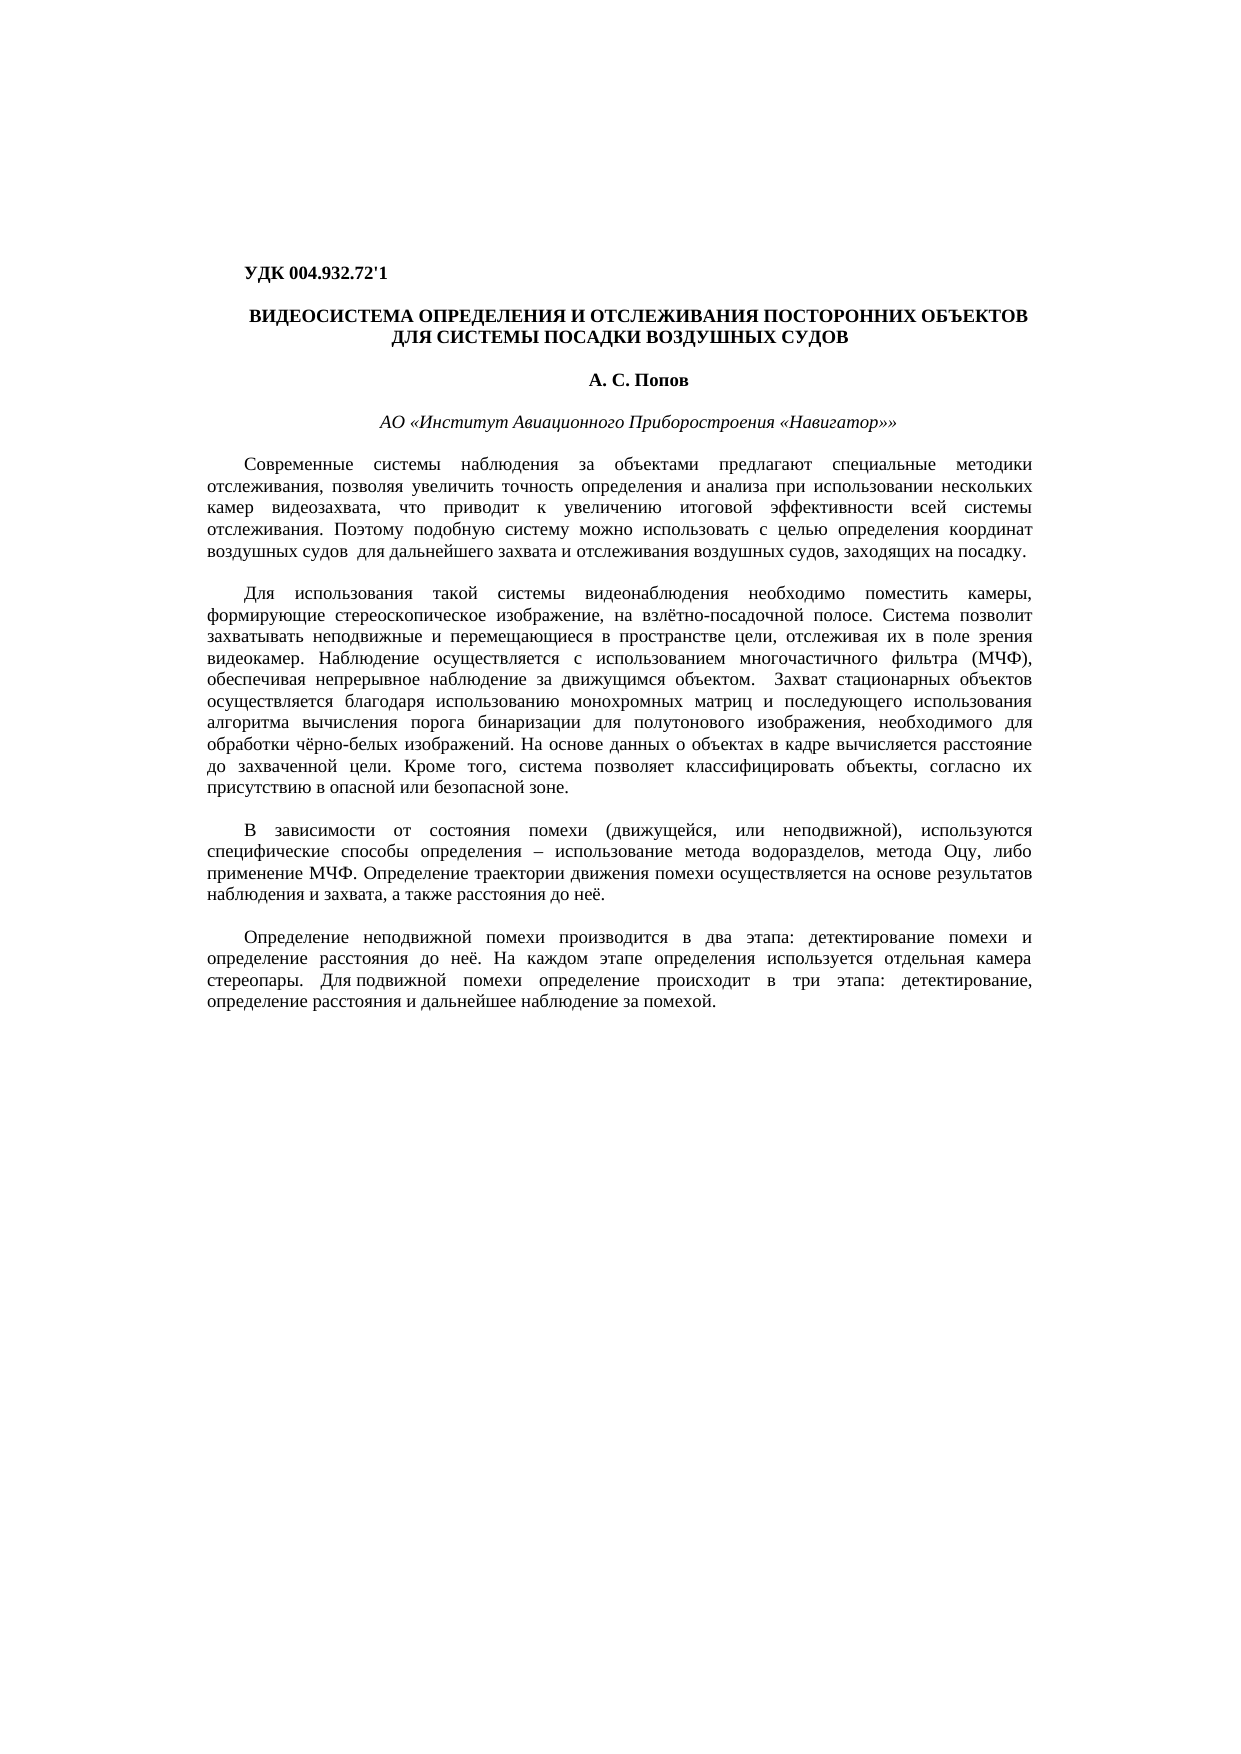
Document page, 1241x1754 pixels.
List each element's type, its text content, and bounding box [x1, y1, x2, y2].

text А. С. Попов [207, 368, 1033, 390]
text Современные системы наблюдения за объектами предлагают специальные методики отслеживания, позволяя увеличить точность определения и анализа при использовании нескольких камер видеозахвата, что приводит к увеличению итоговой эффективности всей системы отслеживания. Поэтому подобную систему можно использовать с целью определения координат воздушных судов для дальнейшего захвата и отслеживания воздушных судов, заходящих на посадку. [207, 453, 1033, 561]
text Для использования такой системы видеонаблюдения необходимо поместить камеры, формирующие стереоскопическое изображение, на взлётно-посадочной полосе. Система позволит захватывать неподвижные и перемещающиеся в пространстве цели, отслеживая их в поле зрения видеокамер. Наблюдение осуществляется с использованием многочастичного фильтра (МЧФ), обеспечивая непрерывное наблюдение за движущимся объектом. Захват стационарных объектов осуществляется благодаря использованию монохромных матриц и последующего использования алгоритма вычисления порога бинаризации для полутонового изображения, необходимого для обработки чёрно-белых изображений. На основе данных о объектах в кадре вычисляется расстояние до захваченной цели. Кроме того, система позволяет классифицировать объекты, согласно их присутствию в опасной или безопасной зоне. [207, 582, 1033, 798]
text ВИДЕОСИСТЕМА ОПРЕДЕЛЕНИЯ И ОТСЛЕЖИВАНИЯ ПОСТОРОННИХ ОБЪЕКТОВ ДЛЯ СИСТЕМЫ ПОСАДКИ ВОЗДУШНЫХ СУДОВ [207, 304, 1033, 348]
text В зависимости от состояния помехи (движущейся, или неподвижной), используются специфические способы определения – использование метода водоразделов, метода Оцу, либо применение МЧФ. Определение траектории движения помехи осуществляется на основе результатов наблюдения и захвата, а также расстояния до неё. [207, 818, 1033, 905]
text АО «Институт Авиационного Приборостроения «Навигатор»» [207, 411, 1033, 432]
text Определение неподвижной помехи производится в два этапа: детектирование помехи и определение расстояния до неё. На каждом этапе определения используется отдельная камера стереопары. Для подвижной помехи определение происходит в три этапа: детектирование, определение расстояния и дальнейшее наблюдение за помехой. [207, 926, 1033, 1012]
text УДК 004.932.72'1 [207, 262, 1033, 284]
